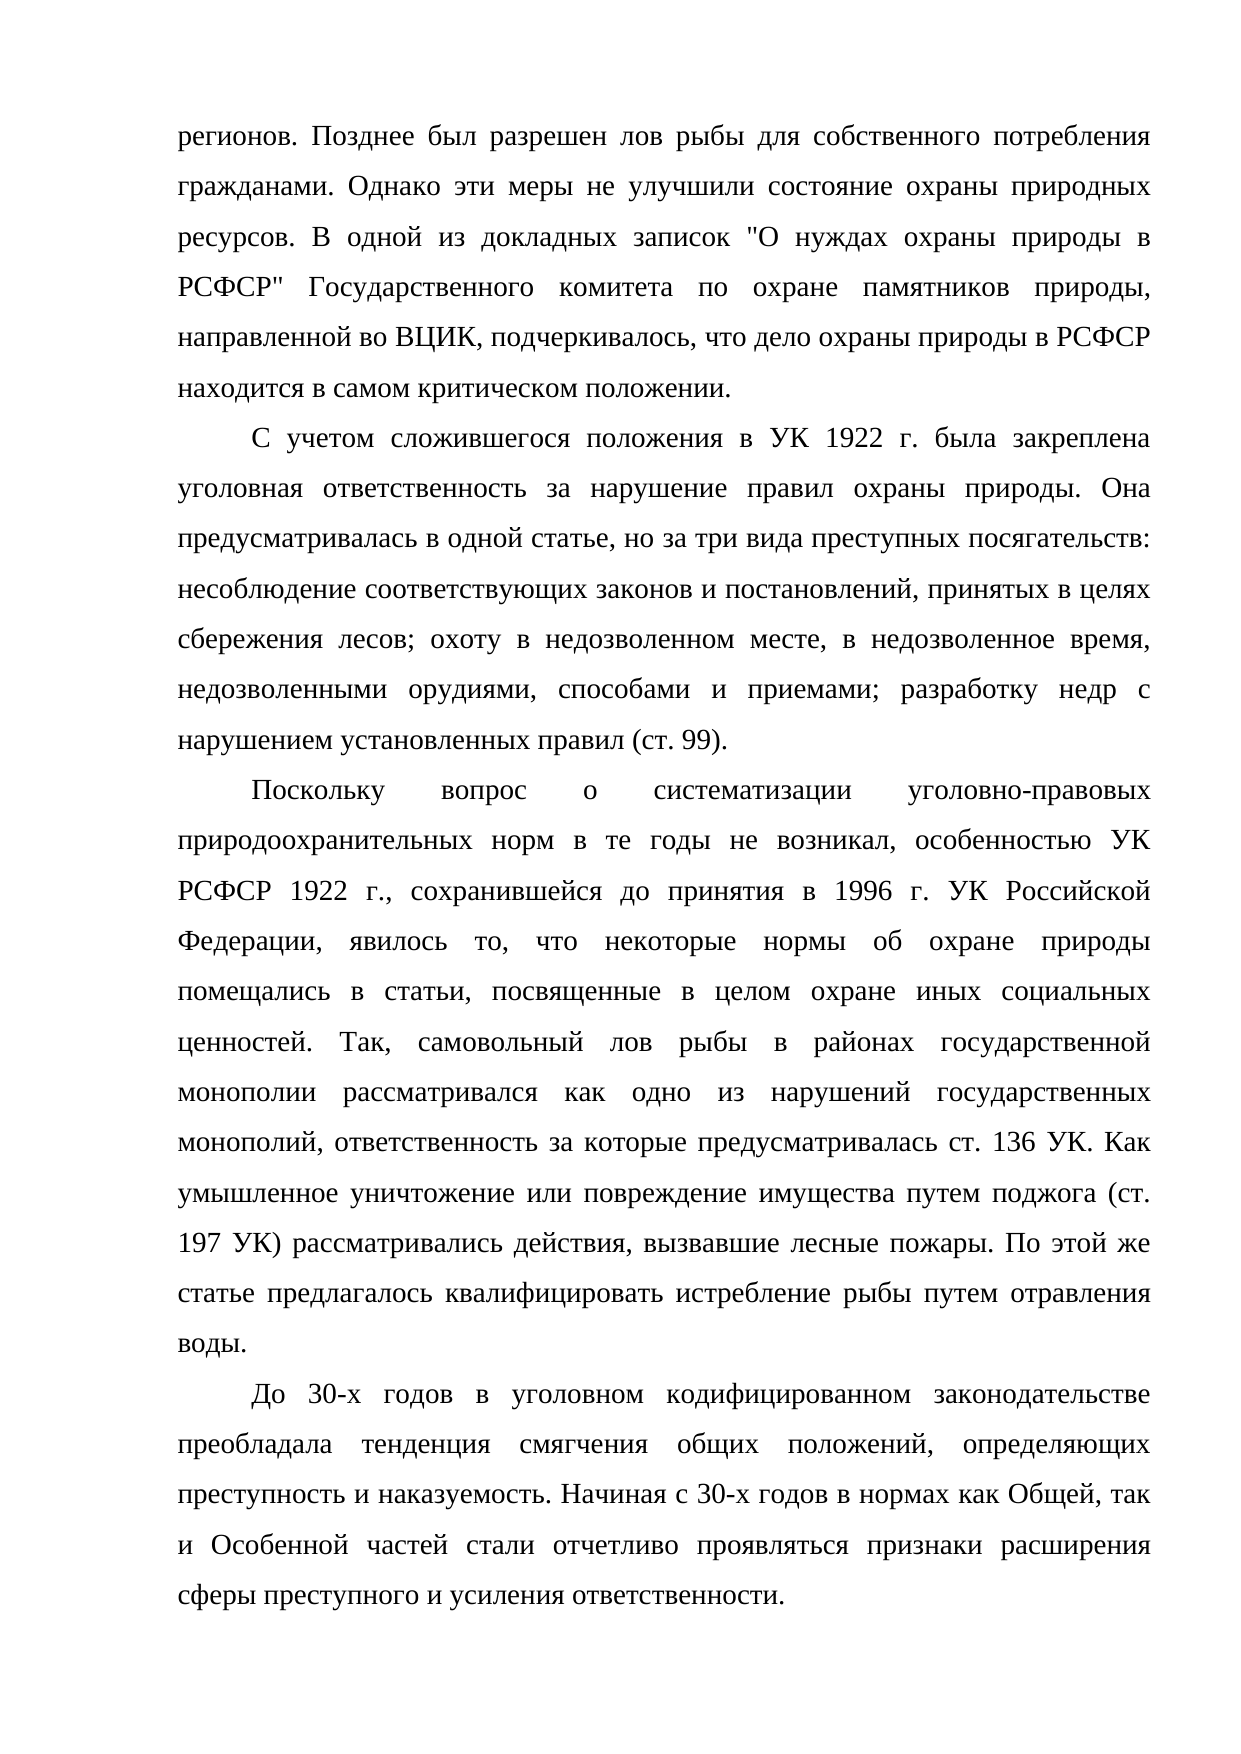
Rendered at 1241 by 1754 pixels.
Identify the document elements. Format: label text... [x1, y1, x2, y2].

text Поскольку вопрос о систематизации уголовно-правовых природоохранительных норм в те годы не возникал, особенностью УК РСФСР ., сохранившейся до принятия в . УК Российской Федерации, явилось то, что некоторые нормы об охране природы помещались в статьи, посвященные в целом охране иных социальных ценностей. Так, самовольный лов рыбы в районах государственной монополии рассматривался как одно из нарушений государственных монополий, ответственность за которые предусматривалась ст. 136 УК. Как умышленное уничтожение или повреждение имущества путем поджога (ст. 197 УК) рассматривались действия, вызвавшие лесные пожары. По этой же статье предлагалось квалифицировать истребление рыбы путем отравления воды. [177, 772, 1152, 1359]
text С учетом сложившегося положения в УК . была закреплена уголовная ответственность за нарушение правил охраны природы. Она предусматривалась в одной статье, но за три вида преступных посягательств: несоблюдение соответствующих законов и постановлений, принятых в целях сбережения лесов; охоту в недозволенном месте, в недозволенное время, недозволенными орудиями, способами и приемами; разработку недр с нарушением установленных правил (ст. 99). [177, 420, 1152, 755]
text До 30-х годов в уголовном кодифицированном законодательстве преобладала тенденция смягчения общих положений, определяющих преступность и наказуемость. Начиная с 30-х годов в нормах как Общей, так и Особенной частей стали отчетливо проявляться признаки расширения сферы преступного и усиления ответственности. [177, 1376, 1152, 1611]
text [177, 118, 1152, 403]
